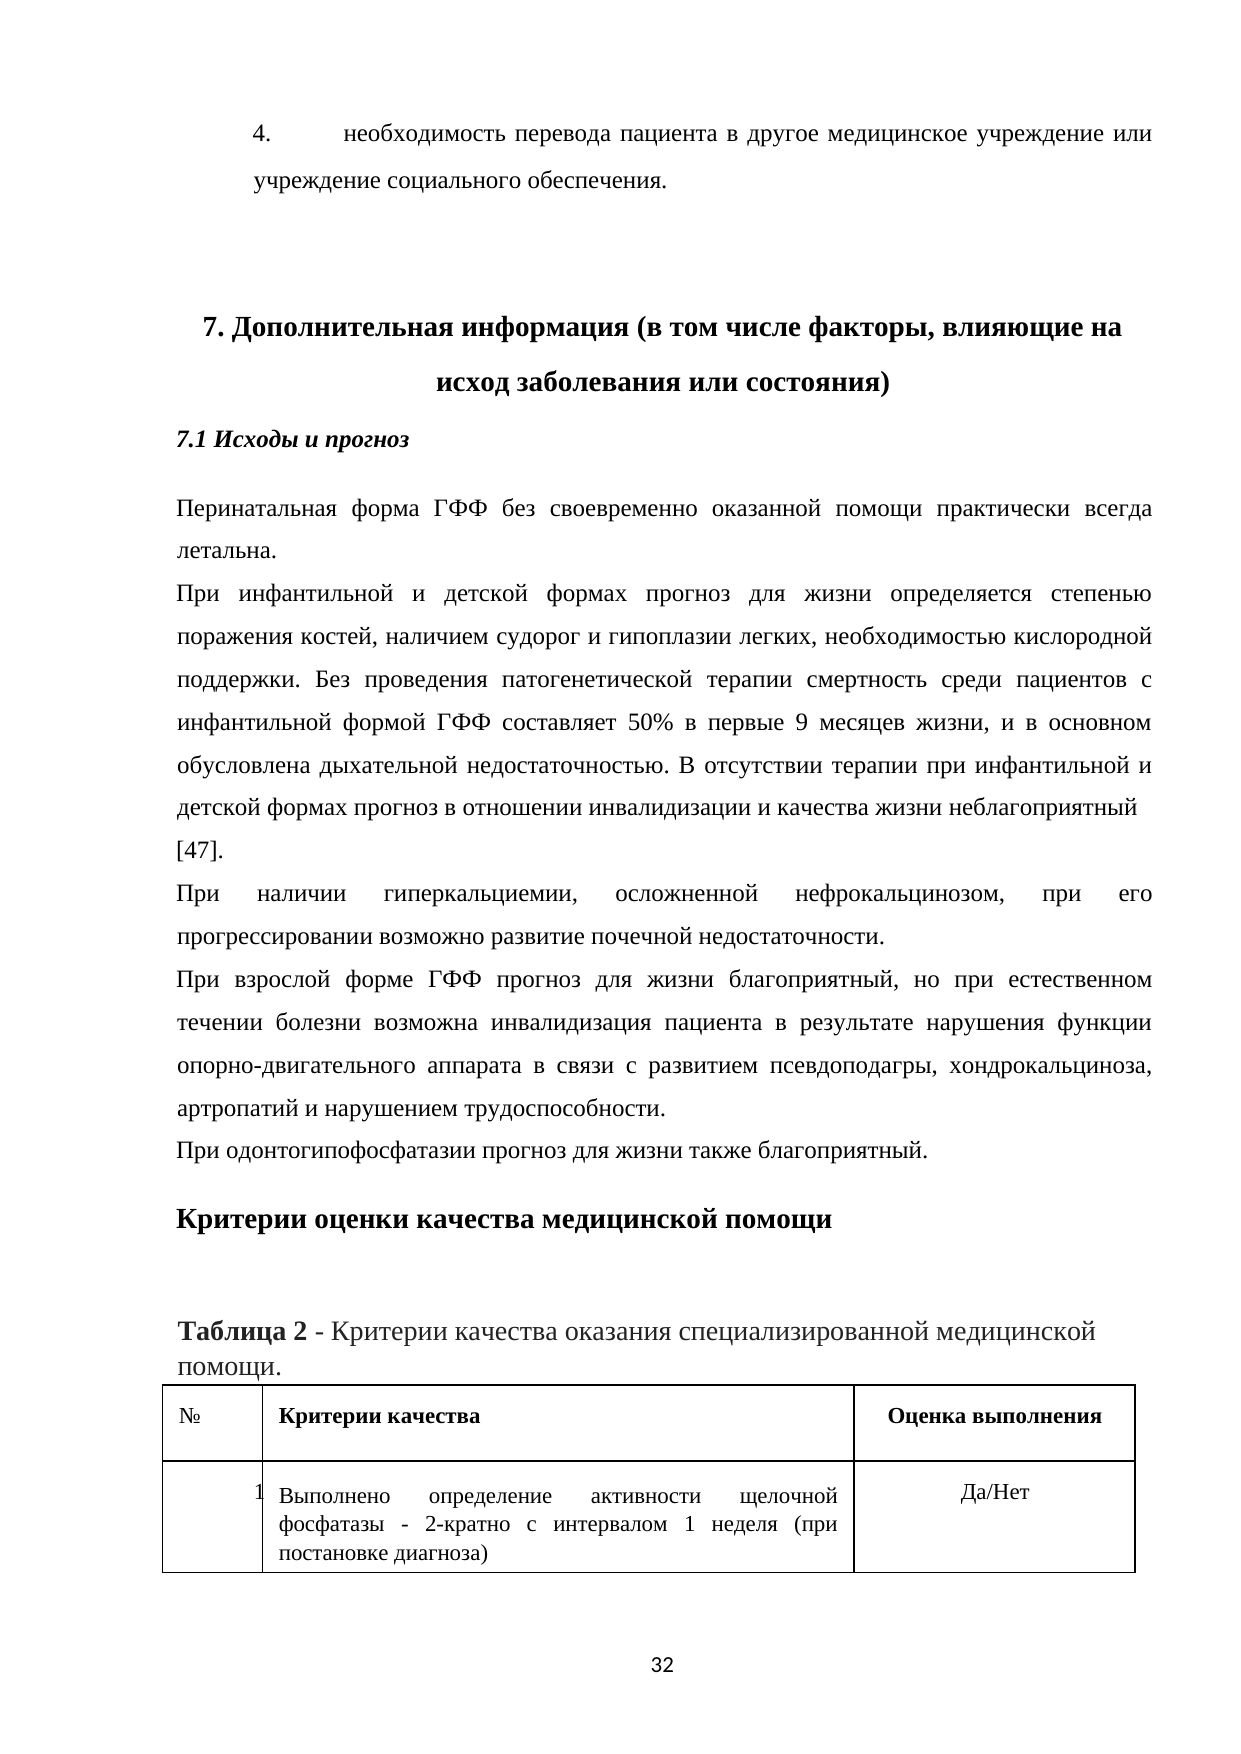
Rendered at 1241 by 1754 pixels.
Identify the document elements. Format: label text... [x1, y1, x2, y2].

list необходимость перевода пациента в другое медицинское учреждение или учреждение социального обеспечения. [252, 118, 1153, 194]
table_cell Да/Нет [855, 1462, 1134, 1572]
text Таблица 2 - Критерии качества оказания специализированной медицинской помощи. [177, 1314, 1158, 1381]
subtitle Критерии оценки качества медицинской помощи [176, 1202, 1068, 1235]
table_header № [163, 1386, 253, 1460]
text При инфантильной и детской формах прогноз для жизни определяется степенью поражения костей, наличием судорог и гипоплазии легких, необходимостью кислородной поддержки. Без проведения патогенетической терапии смертность среди пациентов с инфантильной формой ГФФ составляет 50% в первые 9 месяцев жизни, и в основном обусловлена дыхательной недостаточностью. В отсутствии терапии при инфантильной и детской формах прогноз в отношении инвалидизации и качества жизни неблагоприятный [176, 578, 1153, 821]
text Перинатальная форма ГФФ без своевременно оказанной помощи практически всегда летальна. [176, 493, 1153, 564]
text При одонтогипофосфатазии прогноз для жизни также благоприятный. [176, 1136, 1068, 1164]
table_cell [163, 1462, 253, 1572]
table_header Критерии качества [263, 1386, 853, 1460]
subtitle 7.1 Исходы и прогноз [176, 424, 1158, 453]
text При взрослой форме ГФФ прогноз для жизни благоприятный, но при естественном течении болезни возможна инвалидизация пациента в результате нарушения функции опорно-двигательного аппарата в связи с развитием псевдоподагры, хондрокальциноза, артропатий и нарушением трудоспособности. [176, 964, 1153, 1121]
table_cell Выполнено определение активности щелочной фосфатазы - 2-кратно с интервалом 1 неделя (при постановке диагноза) [263, 1462, 853, 1572]
table_header Оценка выполнения [855, 1386, 1134, 1460]
subtitle 7. Дополнительная информация (в том числе факторы, влияющие на исход заболевания или состояния) [171, 309, 1154, 397]
text [47]. [176, 835, 1153, 864]
table_header [253, 1386, 262, 1460]
text При наличии гиперкальциемии, осложненной нефрокальцинозом, при его прогрессировании возможно развитие почечной недостаточности. [176, 878, 1153, 950]
